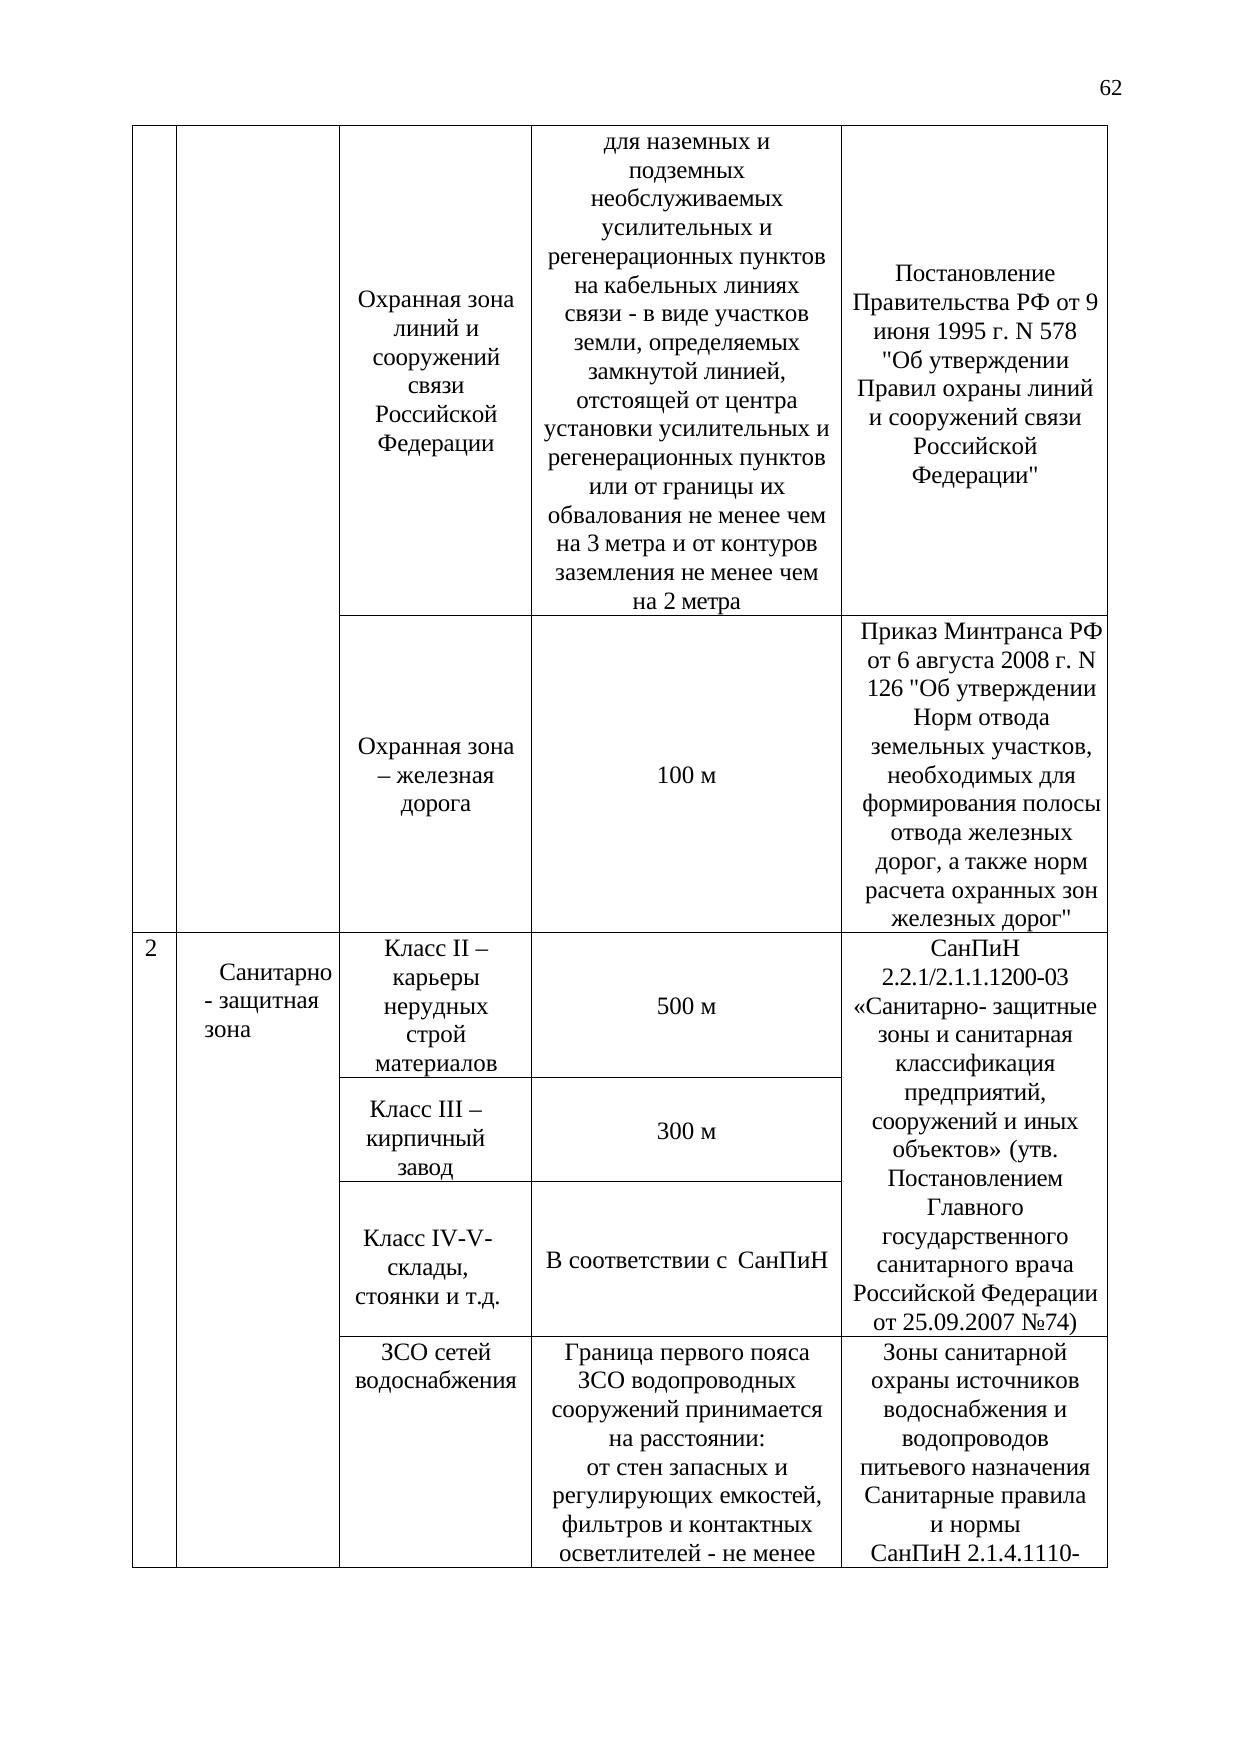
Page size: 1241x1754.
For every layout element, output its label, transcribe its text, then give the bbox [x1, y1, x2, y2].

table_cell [842, 1337, 1107, 1567]
table_cell для наземных и подземных необслуживаемых усилительных и регенерационных пунктов на кабельных линиях связи - в виде участков земли, определяемых замкнутой линией, отстоящей от центра установки усилительных и регенерационных пунктов или от границы их обвалования не менее чем на 3 метра и от контуров заземления не менее чем на 2 метра [532, 126, 841, 615]
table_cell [340, 1337, 531, 1567]
table_cell Приказ Минтранса РФ от 6 августа 2008 г. N 126 "Об утверждении Норм отвода земельных участков, необходимых для формирования полосы отвода железных дорог, а также норм расчета охранных зон железных дорог" [842, 616, 1107, 932]
table_cell Класс III – кирпичный завод [340, 1078, 531, 1181]
table_cell 2 [133, 933, 176, 1567]
table_cell Санитарно- защитная зона [177, 933, 339, 1567]
table_cell Охранная зона – железная дорога [340, 616, 531, 932]
table_cell 300 м [532, 1078, 841, 1181]
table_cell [532, 1337, 841, 1567]
table_cell СанПиН 2.2.1/2.1.1.1200-03 «Санитарно- защитные зоны и санитарная классификация предприятий, сооружений и иных объектов» (утв. Постановлением Главного государственного санитарного врача Российской Федерации от 25.09.2007 №74) [842, 933, 1107, 1336]
table_cell Класс II –карьеры нерудных строй материалов [340, 933, 531, 1077]
table_cell 500 м [532, 933, 841, 1077]
table_cell Класс IV-V- склады, стоянки и т.д. [340, 1182, 531, 1336]
table_cell 100 м [532, 616, 841, 932]
table_cell Постановление Правительства РФ от 9 июня 1995 г. N 578 "Об утверждении Правил охраны линий и сооружений связи Российской Федерации" [842, 126, 1107, 615]
table_cell Охранная зона линий и сооружений связи Российской Федерации [340, 126, 531, 615]
table_cell В соответствии с СанПиН [532, 1182, 841, 1336]
